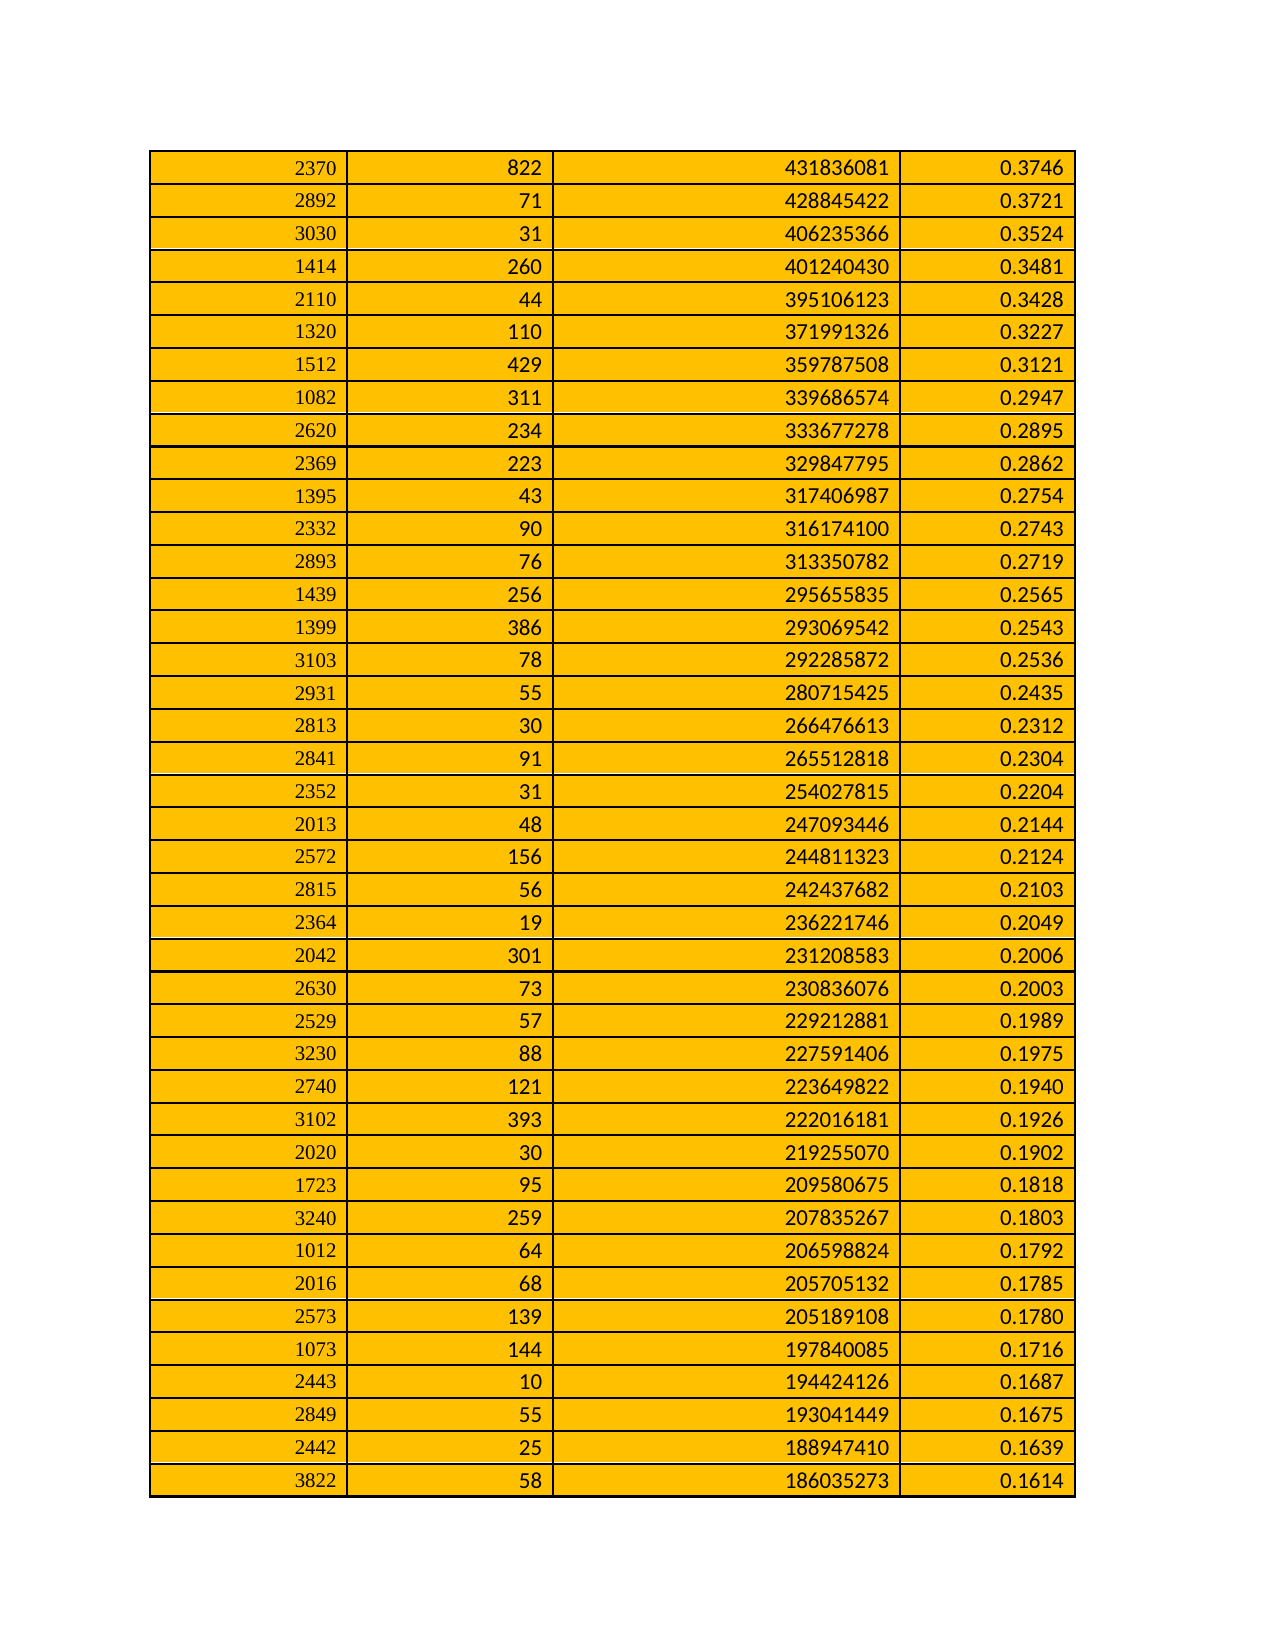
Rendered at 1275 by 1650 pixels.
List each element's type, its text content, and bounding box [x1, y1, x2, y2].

table_cell 0.2862 [901, 448, 1074, 478]
table_cell 301 [348, 940, 552, 970]
table_cell 295655835 [554, 579, 899, 609]
table_cell 333677278 [554, 415, 899, 445]
table_cell 259 [348, 1202, 552, 1233]
table_cell 2013 [151, 808, 346, 839]
table_cell 2369 [151, 448, 346, 478]
table_cell 0.1975 [901, 1038, 1074, 1069]
table_cell 31 [348, 218, 552, 248]
table_cell 0.2144 [901, 808, 1074, 839]
table_cell [1076, 249, 1098, 281]
table_cell 71 [348, 185, 552, 216]
table_cell 223 [348, 448, 552, 478]
table_cell 121 [348, 1071, 552, 1102]
table_cell [1076, 544, 1098, 577]
table_cell 31 [348, 776, 552, 806]
table_cell 2042 [151, 940, 346, 970]
table_cell 0.1940 [901, 1071, 1074, 1102]
table_cell [1076, 577, 1098, 609]
table_cell [1076, 380, 1098, 412]
table_cell 0.1675 [901, 1399, 1074, 1430]
table_cell [1076, 839, 1098, 872]
table_cell 234 [348, 415, 552, 445]
table_cell 0.2204 [901, 776, 1074, 806]
table_cell 156 [348, 841, 552, 872]
table_cell 329847795 [554, 448, 899, 478]
table_cell 236221746 [554, 907, 899, 937]
table_cell 57 [348, 1005, 552, 1036]
table_cell 0.1639 [901, 1432, 1074, 1462]
table_cell [1076, 1069, 1098, 1102]
table_cell 0.2743 [901, 513, 1074, 544]
table_cell 188947410 [554, 1432, 899, 1462]
table_cell [1076, 741, 1098, 773]
table_cell 186035273 [554, 1465, 899, 1495]
table_cell 247093446 [554, 808, 899, 839]
table_cell 2016 [151, 1268, 346, 1298]
table_cell 222016181 [554, 1104, 899, 1134]
table_cell 371991326 [554, 316, 899, 347]
table_cell 0.2947 [901, 382, 1074, 412]
table_cell 2849 [151, 1399, 346, 1430]
table_cell 231208583 [554, 940, 899, 970]
table_cell 1395 [151, 480, 346, 511]
table_cell 91 [348, 743, 552, 773]
table_cell 56 [348, 874, 552, 905]
table_cell 260 [348, 251, 552, 281]
table_cell 822 [348, 152, 552, 183]
table_cell 339686574 [554, 382, 899, 412]
table_cell [1076, 1233, 1098, 1266]
table_cell 73 [348, 973, 552, 1003]
table_cell 68 [348, 1268, 552, 1298]
table_cell [1076, 1200, 1098, 1233]
table_cell 10 [348, 1366, 552, 1397]
table_cell 76 [348, 546, 552, 577]
table_cell 209580675 [554, 1169, 899, 1200]
table_cell 1320 [151, 316, 346, 347]
table_cell 2332 [151, 513, 346, 544]
table_cell 406235366 [554, 218, 899, 248]
table_cell 0.1792 [901, 1235, 1074, 1266]
table_cell [1076, 314, 1098, 347]
table_cell 316174100 [554, 513, 899, 544]
table_cell 311 [348, 382, 552, 412]
table_cell 2931 [151, 677, 346, 708]
table_cell 401240430 [554, 251, 899, 281]
table_cell 3230 [151, 1038, 346, 1069]
table_cell 3103 [151, 644, 346, 675]
table_cell 227591406 [554, 1038, 899, 1069]
table_cell 1439 [151, 579, 346, 609]
table_cell 2815 [151, 874, 346, 905]
table_cell [1076, 675, 1098, 708]
table_cell [1076, 183, 1098, 216]
table_cell 0.2003 [901, 973, 1074, 1003]
table_cell 1012 [151, 1235, 346, 1266]
table_cell 0.1687 [901, 1366, 1074, 1397]
table_cell 1723 [151, 1169, 346, 1200]
table_cell [1076, 774, 1098, 806]
table_cell 95 [348, 1169, 552, 1200]
table_cell 2020 [151, 1136, 346, 1167]
table_cell 3030 [151, 218, 346, 248]
table_cell 3102 [151, 1104, 346, 1134]
table_cell 2370 [151, 152, 346, 183]
table_cell [1076, 806, 1098, 839]
table_cell 2620 [151, 415, 346, 445]
table_cell 1082 [151, 382, 346, 412]
table_cell [1076, 216, 1098, 248]
table_cell [1076, 347, 1098, 380]
table_cell 0.2565 [901, 579, 1074, 609]
table_cell 19 [348, 907, 552, 937]
table_cell 0.2543 [901, 611, 1074, 642]
table_cell 30 [348, 1136, 552, 1167]
table_cell 429 [348, 349, 552, 380]
table_cell 0.2124 [901, 841, 1074, 872]
table_cell 207835267 [554, 1202, 899, 1233]
table_cell 0.1803 [901, 1202, 1074, 1233]
table_cell [1076, 609, 1098, 642]
table_cell [1076, 1299, 1098, 1331]
table_cell 229212881 [554, 1005, 899, 1036]
table_cell 280715425 [554, 677, 899, 708]
table_cell 205705132 [554, 1268, 899, 1298]
table_cell 0.3721 [901, 185, 1074, 216]
table_cell 0.2754 [901, 480, 1074, 511]
table_cell 3822 [151, 1465, 346, 1495]
table_cell 1399 [151, 611, 346, 642]
table_cell 0.2719 [901, 546, 1074, 577]
table_cell [1076, 413, 1098, 445]
table_cell 317406987 [554, 480, 899, 511]
table_cell 223649822 [554, 1071, 899, 1102]
table_cell 0.3746 [901, 152, 1074, 183]
table_cell [1076, 1430, 1098, 1462]
table_cell 44 [348, 283, 552, 314]
table_cell 0.1614 [901, 1465, 1074, 1495]
table_cell [1076, 642, 1098, 675]
table_cell 265512818 [554, 743, 899, 773]
table_cell 244811323 [554, 841, 899, 872]
table_cell 90 [348, 513, 552, 544]
table_cell 2443 [151, 1366, 346, 1397]
table_cell 2364 [151, 907, 346, 937]
table_cell 2110 [151, 283, 346, 314]
table_cell 0.1818 [901, 1169, 1074, 1200]
table_cell [1076, 938, 1098, 970]
table_cell 48 [348, 808, 552, 839]
table_cell 393 [348, 1104, 552, 1134]
table_cell 0.1926 [901, 1104, 1074, 1134]
table_cell 0.3524 [901, 218, 1074, 248]
table_cell 242437682 [554, 874, 899, 905]
table_cell 1512 [151, 349, 346, 380]
table_cell [1076, 905, 1098, 937]
table_cell 2892 [151, 185, 346, 216]
table_cell 194424126 [554, 1366, 899, 1397]
table_cell 293069542 [554, 611, 899, 642]
table_cell 25 [348, 1432, 552, 1462]
table_cell 1073 [151, 1333, 346, 1364]
table_cell 386 [348, 611, 552, 642]
table_cell 2529 [151, 1005, 346, 1036]
table_cell 0.3227 [901, 316, 1074, 347]
table_cell 0.2049 [901, 907, 1074, 937]
table_cell [1076, 1036, 1098, 1069]
table_cell [1076, 1134, 1098, 1167]
table_cell 254027815 [554, 776, 899, 806]
table_cell 0.1780 [901, 1301, 1074, 1331]
table_cell [1076, 281, 1098, 314]
table_cell 219255070 [554, 1136, 899, 1167]
table_cell [1076, 478, 1098, 511]
table_cell [1076, 1167, 1098, 1200]
table_cell 2572 [151, 841, 346, 872]
table_cell 428845422 [554, 185, 899, 216]
table_cell 64 [348, 1235, 552, 1266]
table_cell [1076, 1102, 1098, 1134]
table_cell [1076, 1463, 1098, 1495]
table_cell 55 [348, 1399, 552, 1430]
table_cell 206598824 [554, 1235, 899, 1266]
table_cell 256 [348, 579, 552, 609]
table_cell 0.1716 [901, 1333, 1074, 1364]
table_cell 0.2304 [901, 743, 1074, 773]
table_cell 205189108 [554, 1301, 899, 1331]
table_cell 2630 [151, 973, 346, 1003]
table_cell 2841 [151, 743, 346, 773]
table_cell [1076, 708, 1098, 741]
table_cell [1076, 970, 1098, 1003]
table_cell 2740 [151, 1071, 346, 1102]
table_cell 193041449 [554, 1399, 899, 1430]
table_cell 266476613 [554, 710, 899, 741]
table_cell 110 [348, 316, 552, 347]
table_cell 313350782 [554, 546, 899, 577]
table_cell [1076, 1003, 1098, 1036]
table_cell 395106123 [554, 283, 899, 314]
table_cell [1076, 1266, 1098, 1298]
table_cell 43 [348, 480, 552, 511]
table_cell [1076, 511, 1098, 544]
table_cell 2573 [151, 1301, 346, 1331]
table_cell 0.2895 [901, 415, 1074, 445]
table_cell 0.2312 [901, 710, 1074, 741]
table_cell [1076, 1397, 1098, 1430]
table_cell 359787508 [554, 349, 899, 380]
table_cell 0.3121 [901, 349, 1074, 380]
table_cell 3240 [151, 1202, 346, 1233]
table_cell 55 [348, 677, 552, 708]
table_cell 88 [348, 1038, 552, 1069]
table_cell 2893 [151, 546, 346, 577]
table_cell 2352 [151, 776, 346, 806]
table_cell 197840085 [554, 1333, 899, 1364]
table_cell 58 [348, 1465, 552, 1495]
table_cell [1076, 1364, 1098, 1397]
table_cell 2813 [151, 710, 346, 741]
table_cell 0.1902 [901, 1136, 1074, 1167]
table_cell 30 [348, 710, 552, 741]
table_cell 0.3428 [901, 283, 1074, 314]
table_cell 0.2435 [901, 677, 1074, 708]
table_cell 78 [348, 644, 552, 675]
table_cell 139 [348, 1301, 552, 1331]
table_cell 1414 [151, 251, 346, 281]
table_cell 0.1989 [901, 1005, 1074, 1036]
table_cell 431836081 [554, 152, 899, 183]
table_cell 292285872 [554, 644, 899, 675]
table_cell 0.2536 [901, 644, 1074, 675]
table_cell 2442 [151, 1432, 346, 1462]
table_cell [1076, 872, 1098, 905]
table_cell [1076, 445, 1098, 478]
table_cell 0.2103 [901, 874, 1074, 905]
table_cell 0.2006 [901, 940, 1074, 970]
table_cell 230836076 [554, 973, 899, 1003]
table_cell 0.1785 [901, 1268, 1074, 1298]
table_cell 144 [348, 1333, 552, 1364]
table_cell [1076, 150, 1098, 183]
table_cell [1076, 1331, 1098, 1364]
table_cell 0.3481 [901, 251, 1074, 281]
